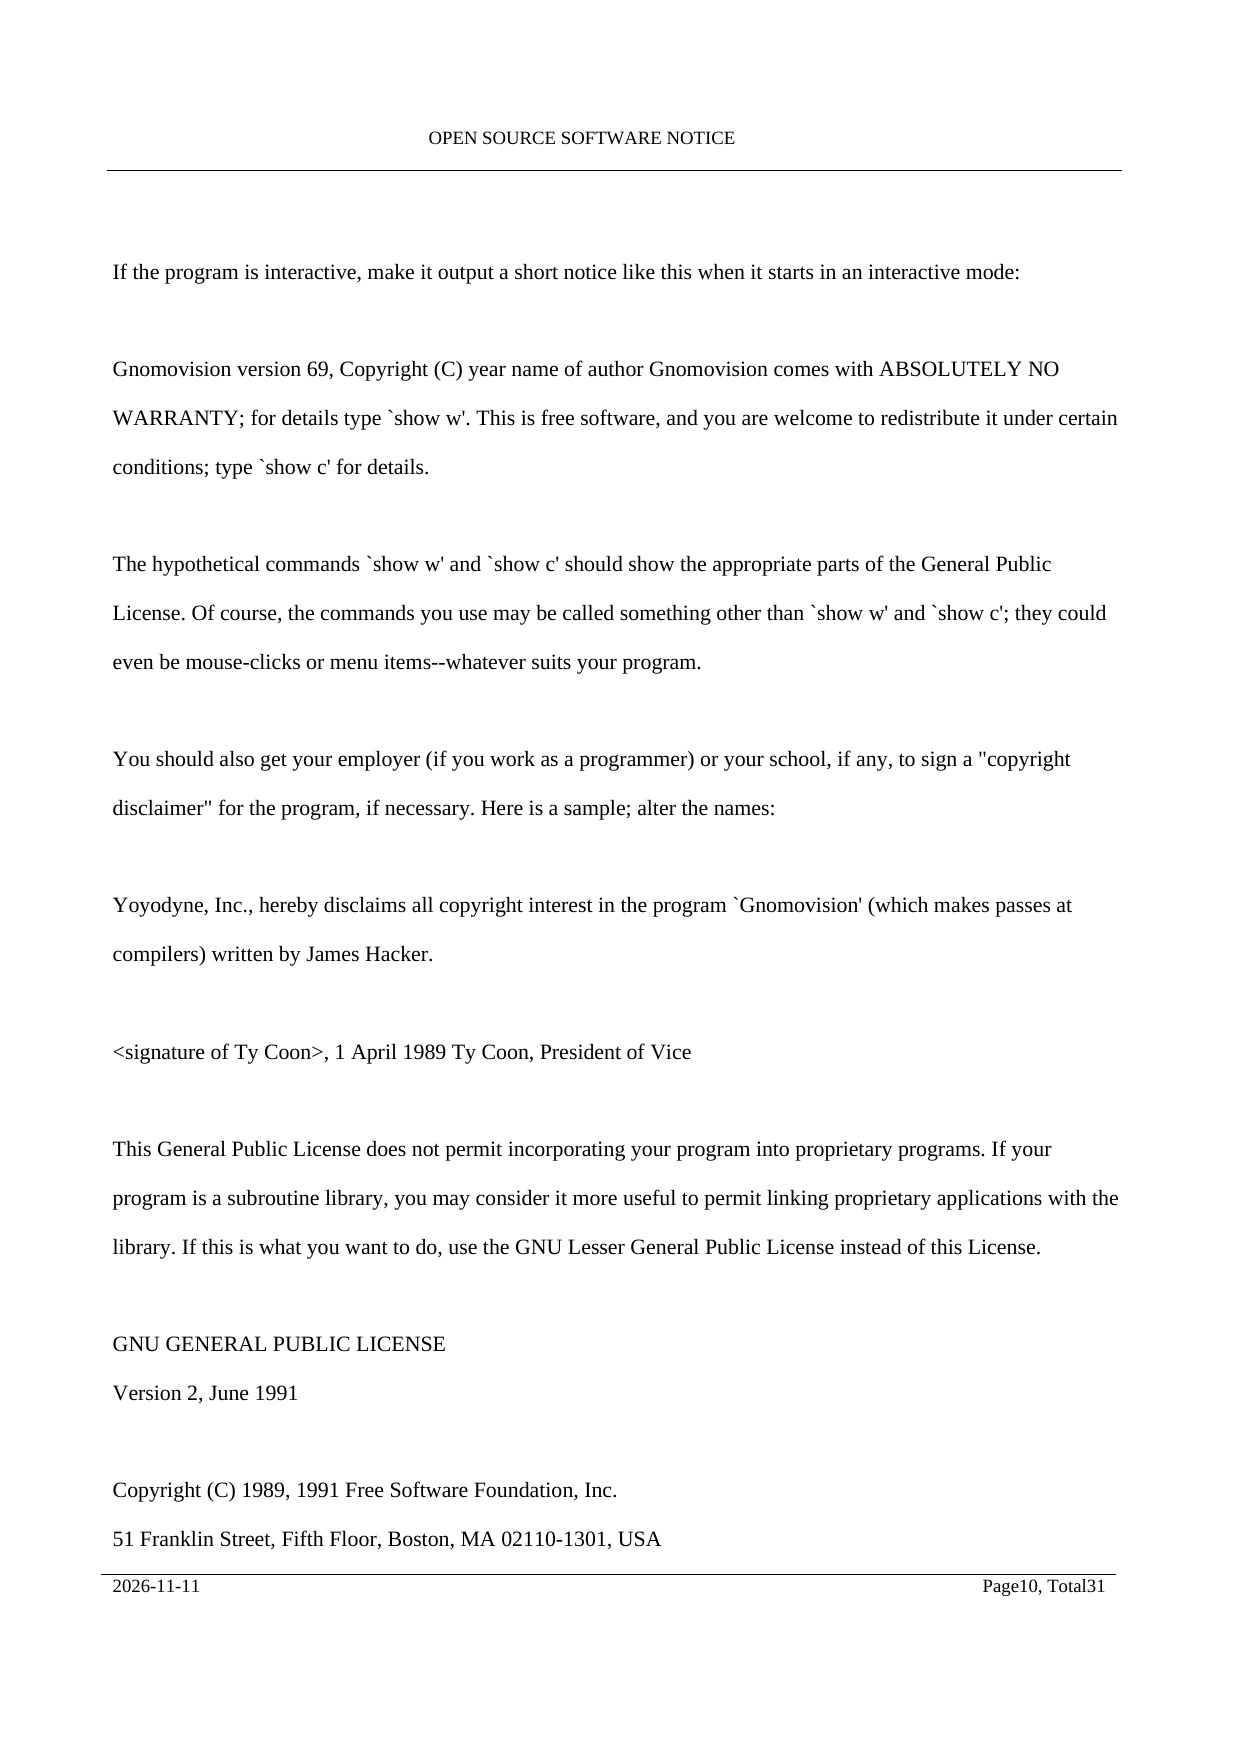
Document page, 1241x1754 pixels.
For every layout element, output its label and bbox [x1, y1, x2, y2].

text [112, 206, 1128, 1555]
